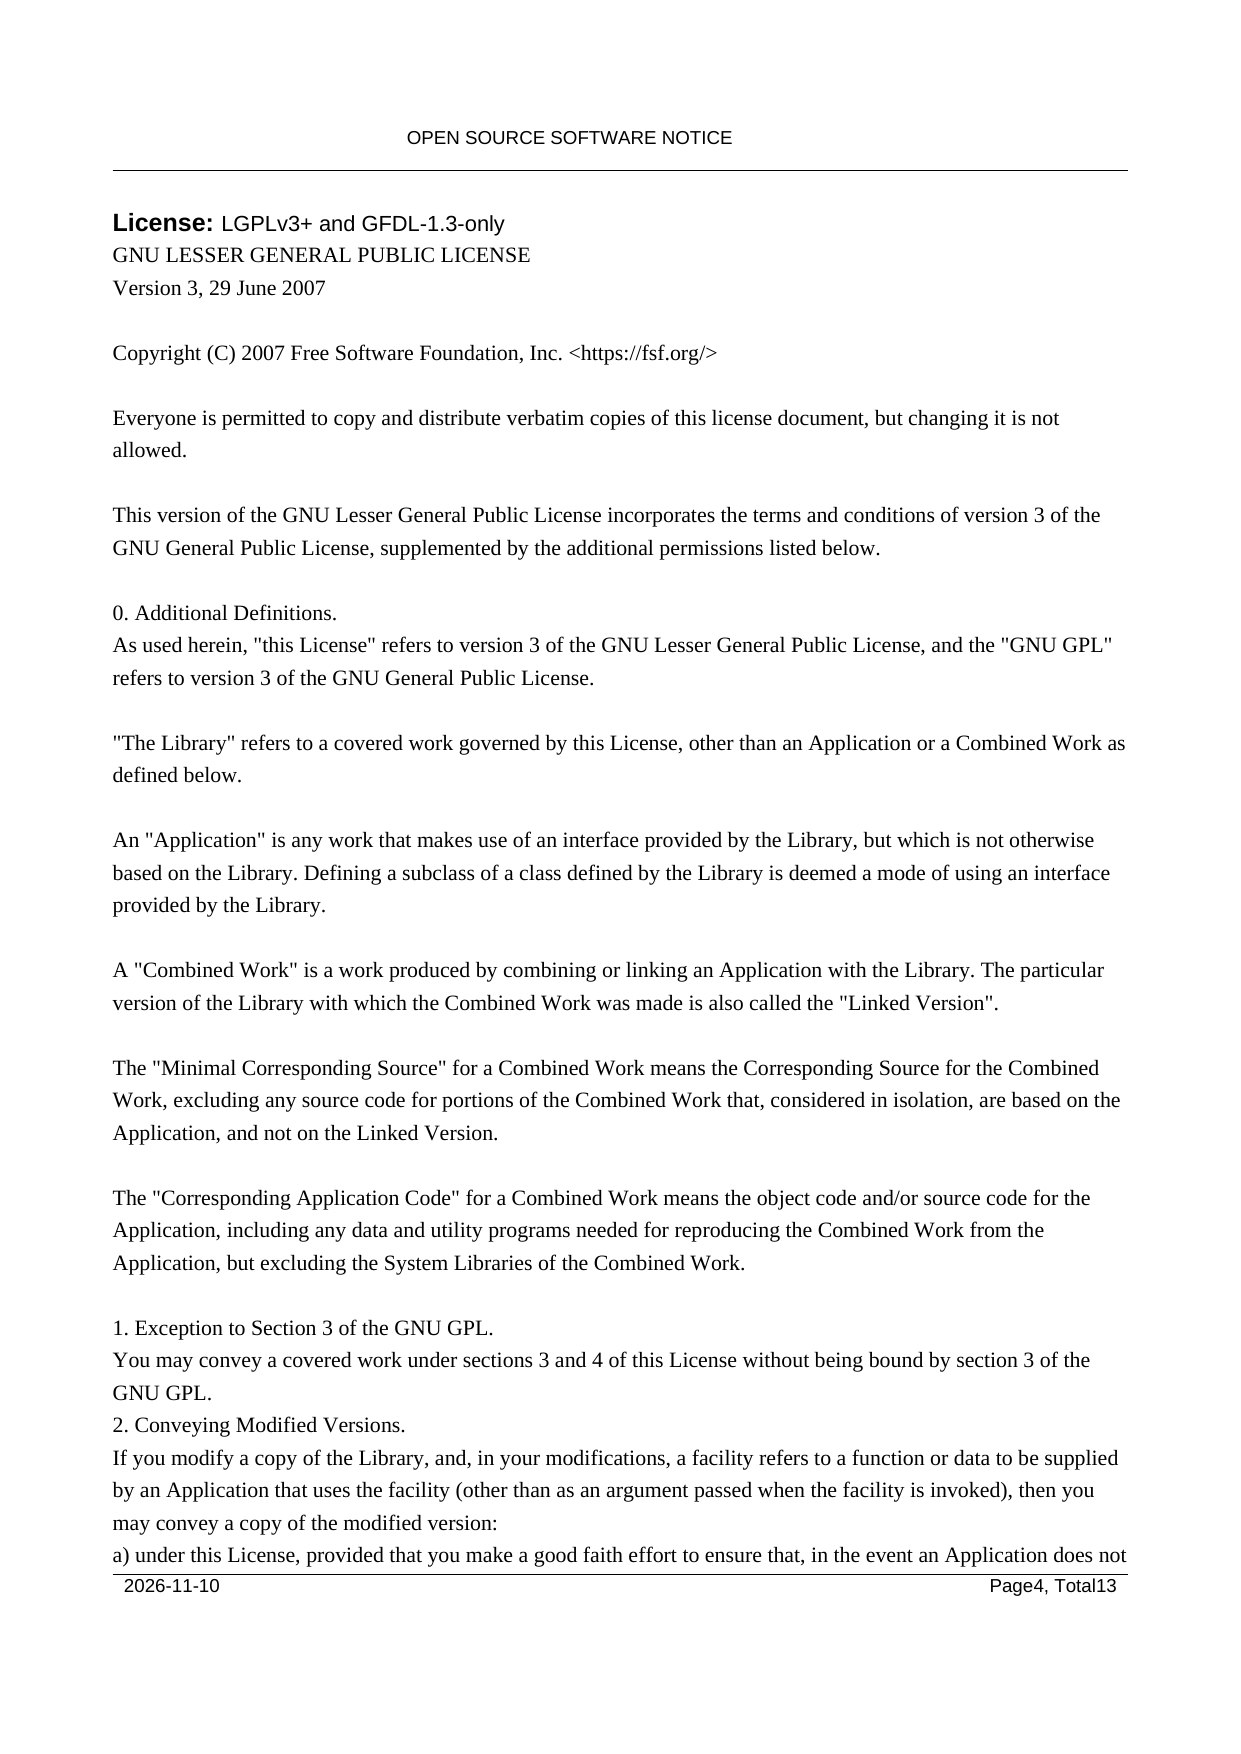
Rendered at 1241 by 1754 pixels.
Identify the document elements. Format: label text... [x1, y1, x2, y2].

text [112, 239, 1128, 1571]
text License: LGPLv3+ and GFDL-1.3-only [112, 206, 1128, 239]
